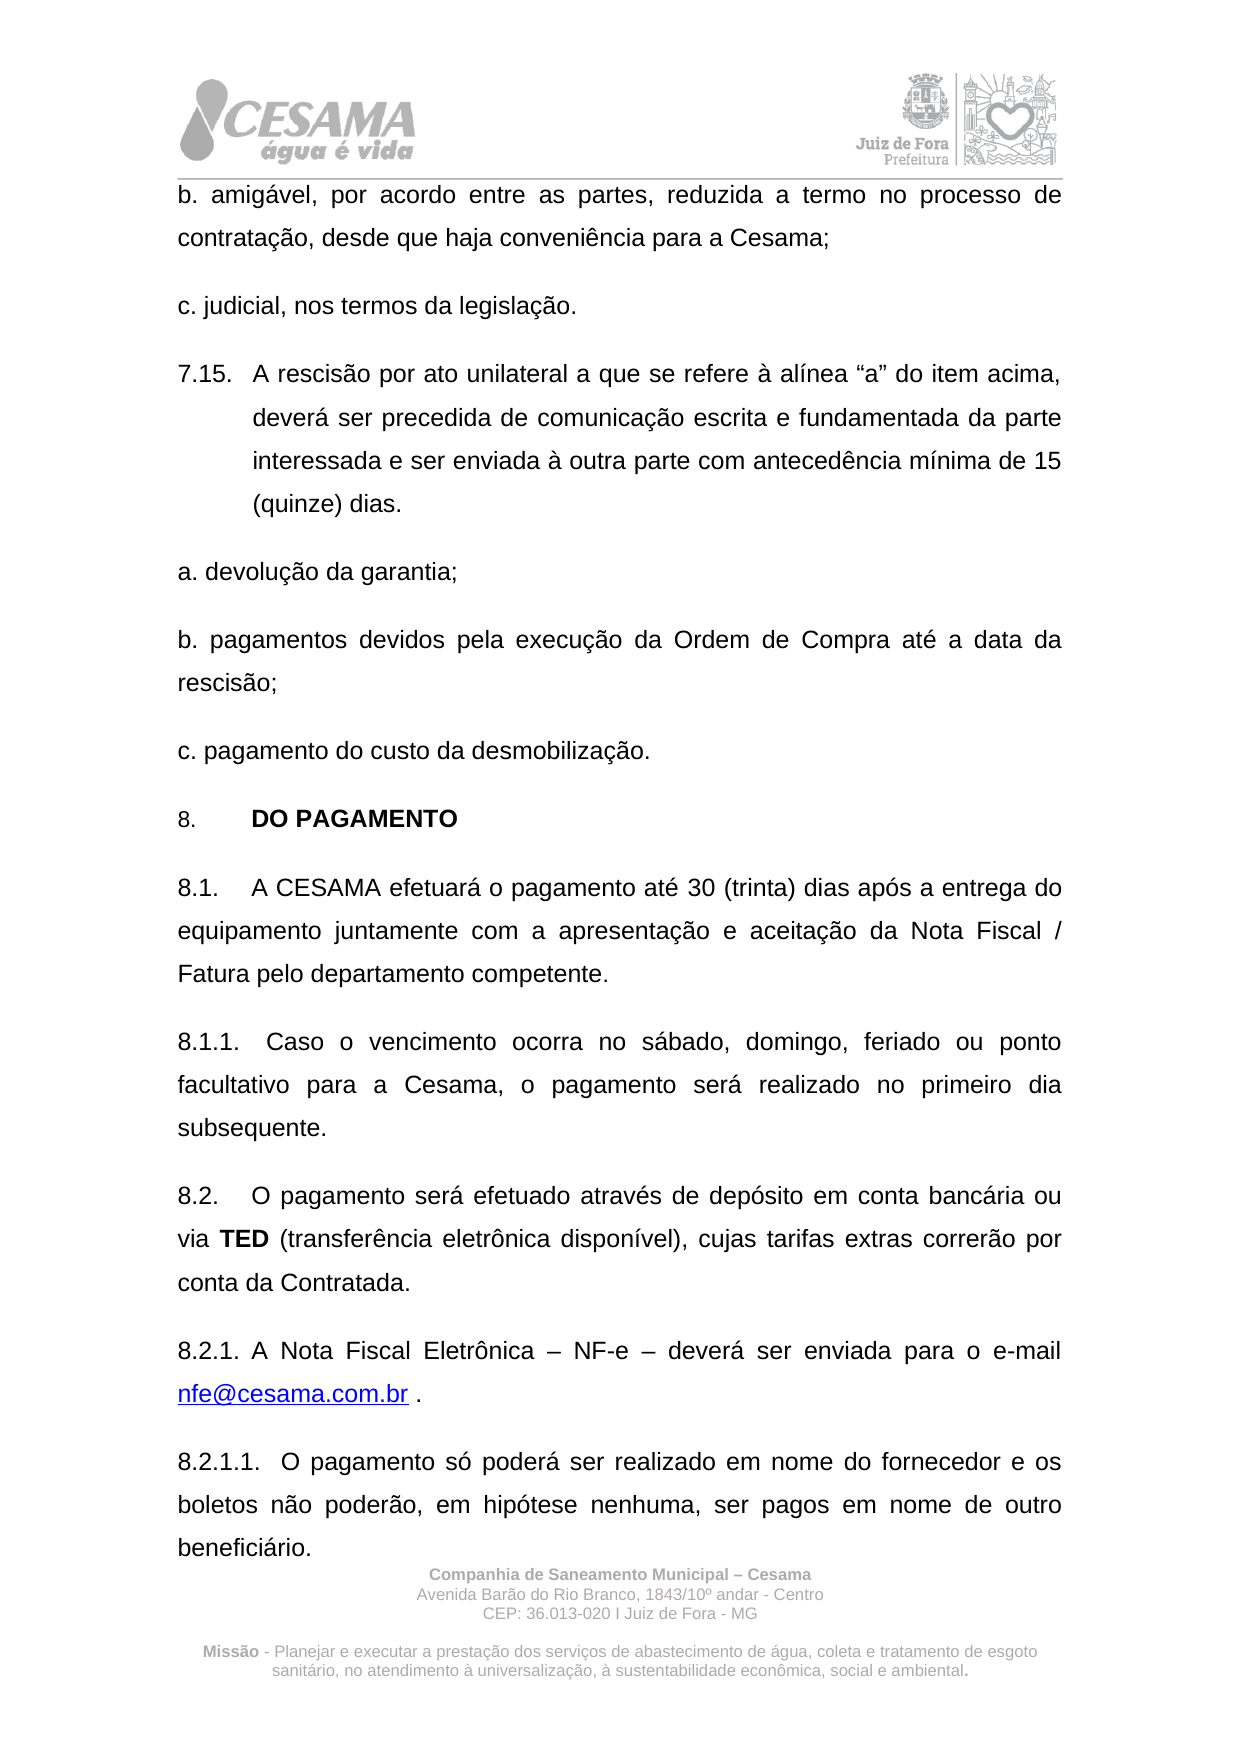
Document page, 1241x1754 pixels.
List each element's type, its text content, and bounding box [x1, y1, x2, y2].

text c. judicial, nos termos da legislação. [177, 291, 1063, 320]
list Caso o vencimento ocorra no sábado, domingo, feriado ou ponto facultativo para a Cesama, o pagamento será realizado no primeiro dia subsequente. [177, 1027, 1063, 1142]
picture [177, 73, 1064, 180]
list O pagamento será efetuado através de depósito em conta bancária ou via TED (transferência eletrônica disponível), cujas tarifas extras correrão por conta da Contratada. [177, 1181, 1063, 1296]
list DO PAGAMENTO [177, 804, 1063, 833]
text c. pagamento do custo da desmobilização. [177, 736, 1063, 765]
list A CESAMA efetuará o pagamento até 30 (trinta) dias após a entrega do equipamento juntamente com a apresentação e aceitação da Nota Fiscal / Fatura pelo departamento competente. [177, 872, 1063, 987]
text a. devolução da garantia; [177, 557, 1063, 586]
list O pagamento só poderá ser realizado em nome do fornecedor e os boletos não poderão, em hipótese nenhuma, ser pagos em nome de outro beneficiário. [177, 1447, 1063, 1562]
list A rescisão por ato unilateral a que se refere à alínea “a” do item acima, deverá ser precedida de comunicação escrita e fundamentada da parte interessada e ser enviada à outra parte com antecedência mínima de 15 (quinze) dias. [177, 359, 1063, 517]
text b. pagamentos devidos pela execução da Ordem de Compra até a data da rescisão; [177, 625, 1063, 697]
list A Nota Fiscal Eletrônica – NF-e – deverá ser enviada para o e-mail nfe@cesama.com.br . [177, 1336, 1063, 1407]
text b. amigável, por acordo entre as partes, reduzida a termo no processo de contratação, desde que haja conveniência para a Cesama; [177, 180, 1063, 252]
